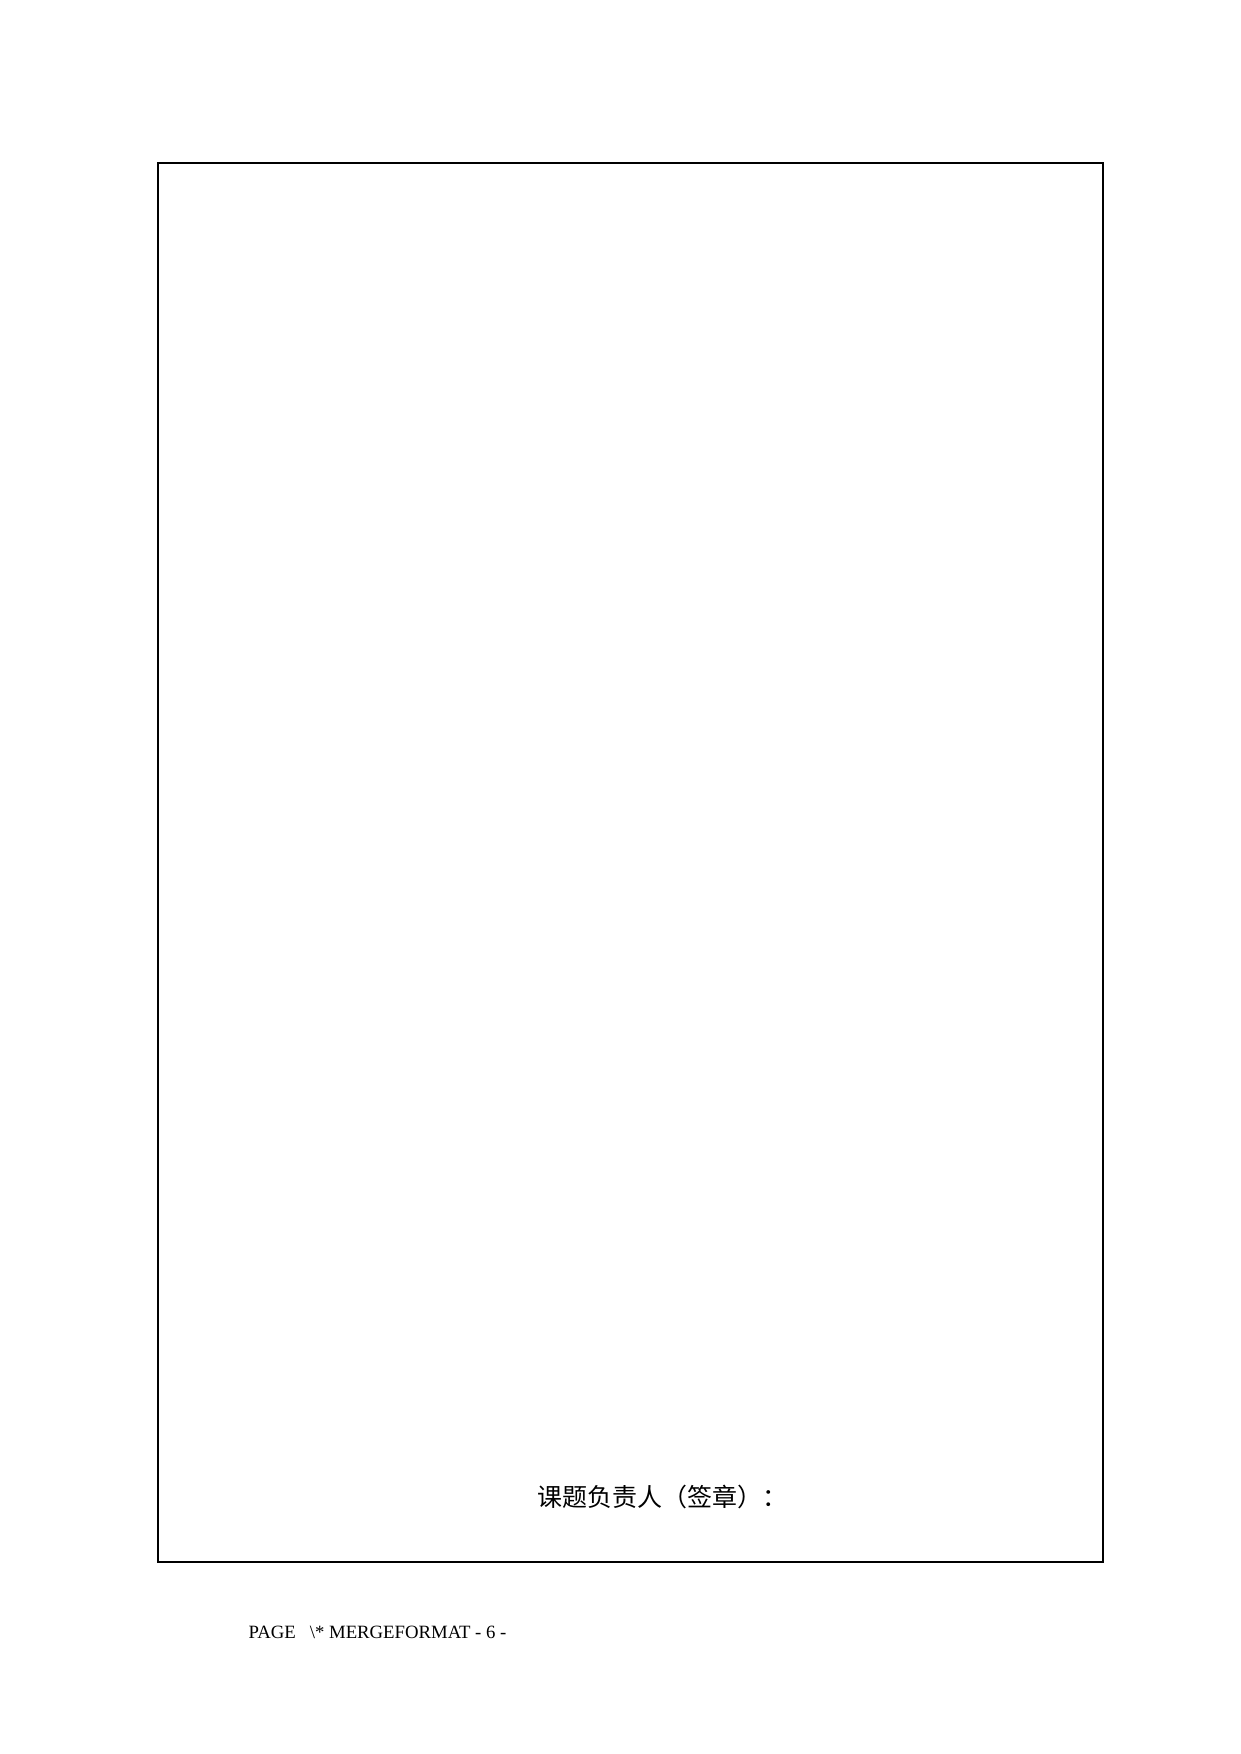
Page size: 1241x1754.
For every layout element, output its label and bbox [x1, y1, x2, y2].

table_header [159, 164, 1102, 1561]
